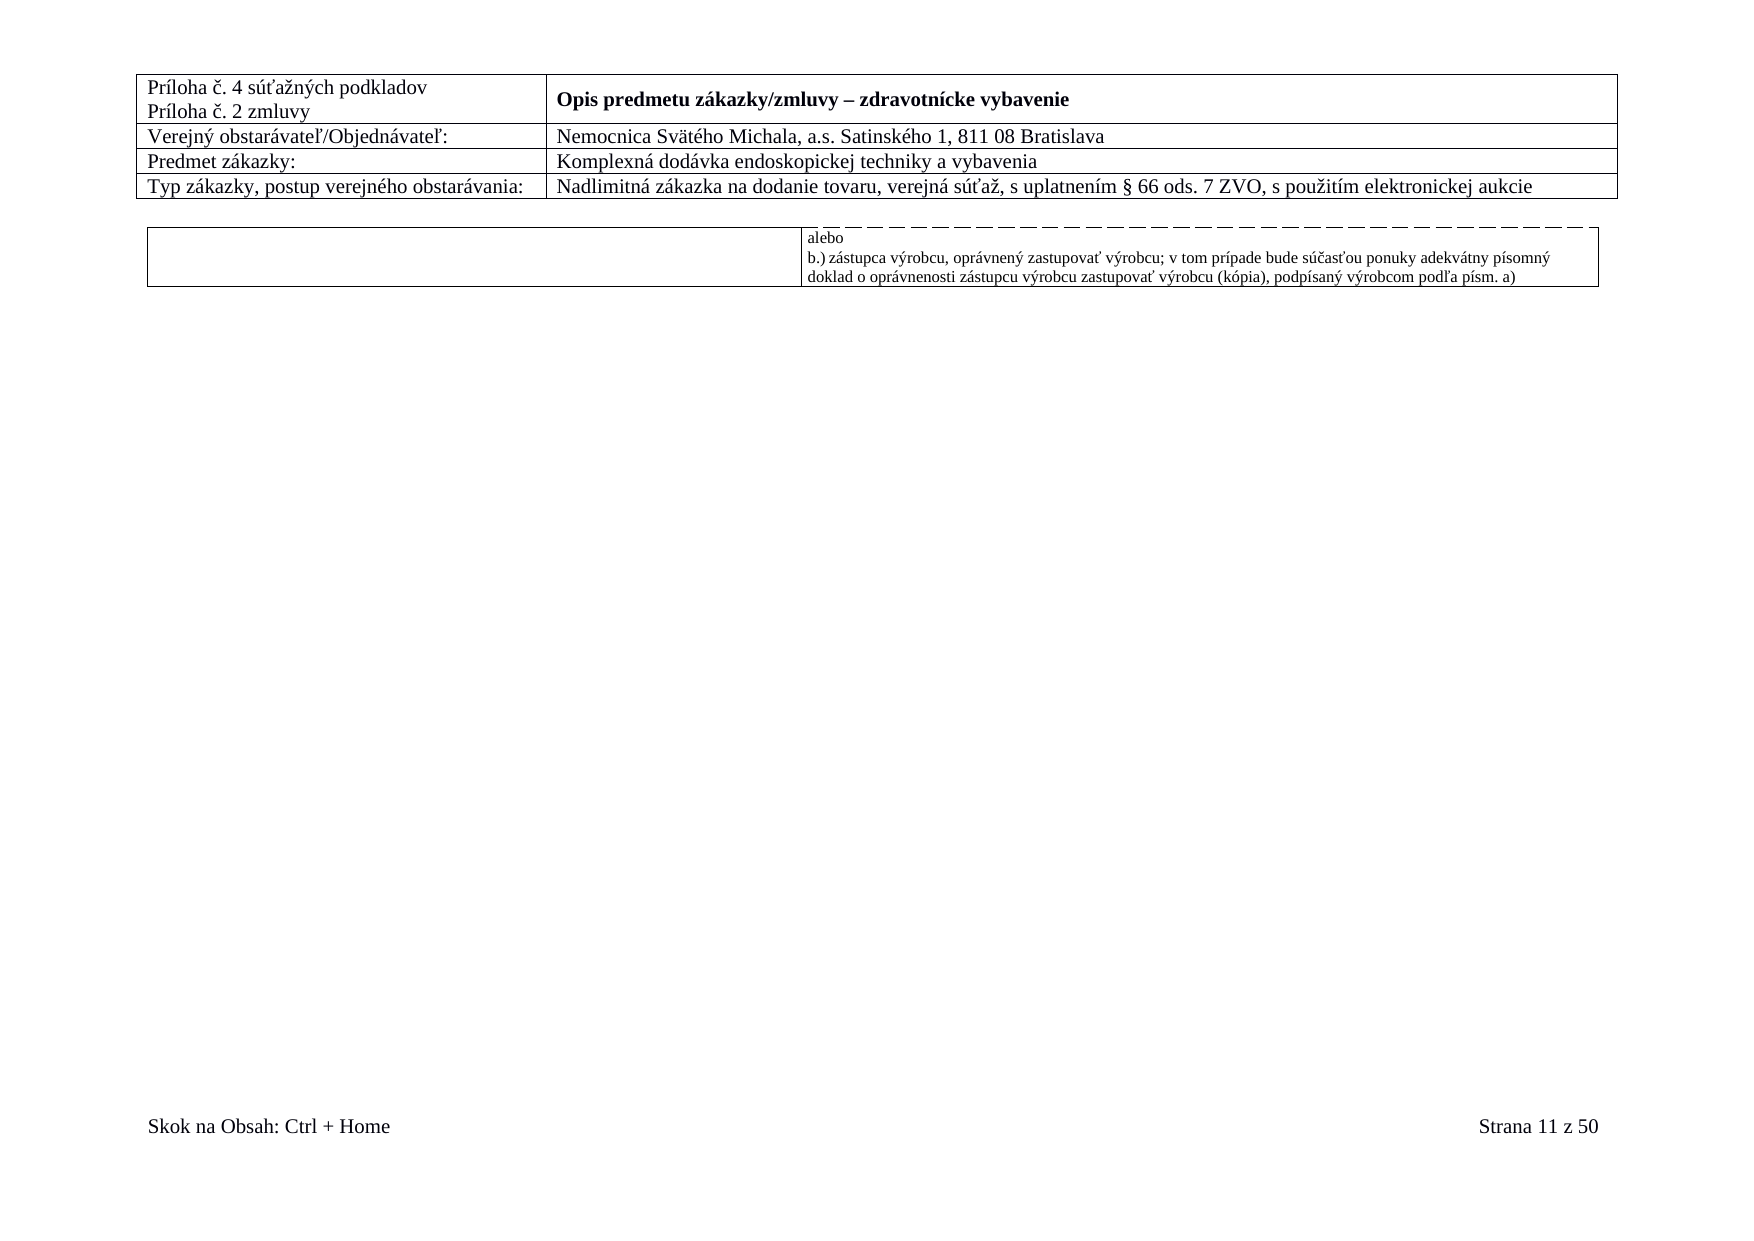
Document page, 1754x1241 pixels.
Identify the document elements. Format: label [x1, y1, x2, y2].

table_cell [802, 227, 1598, 286]
